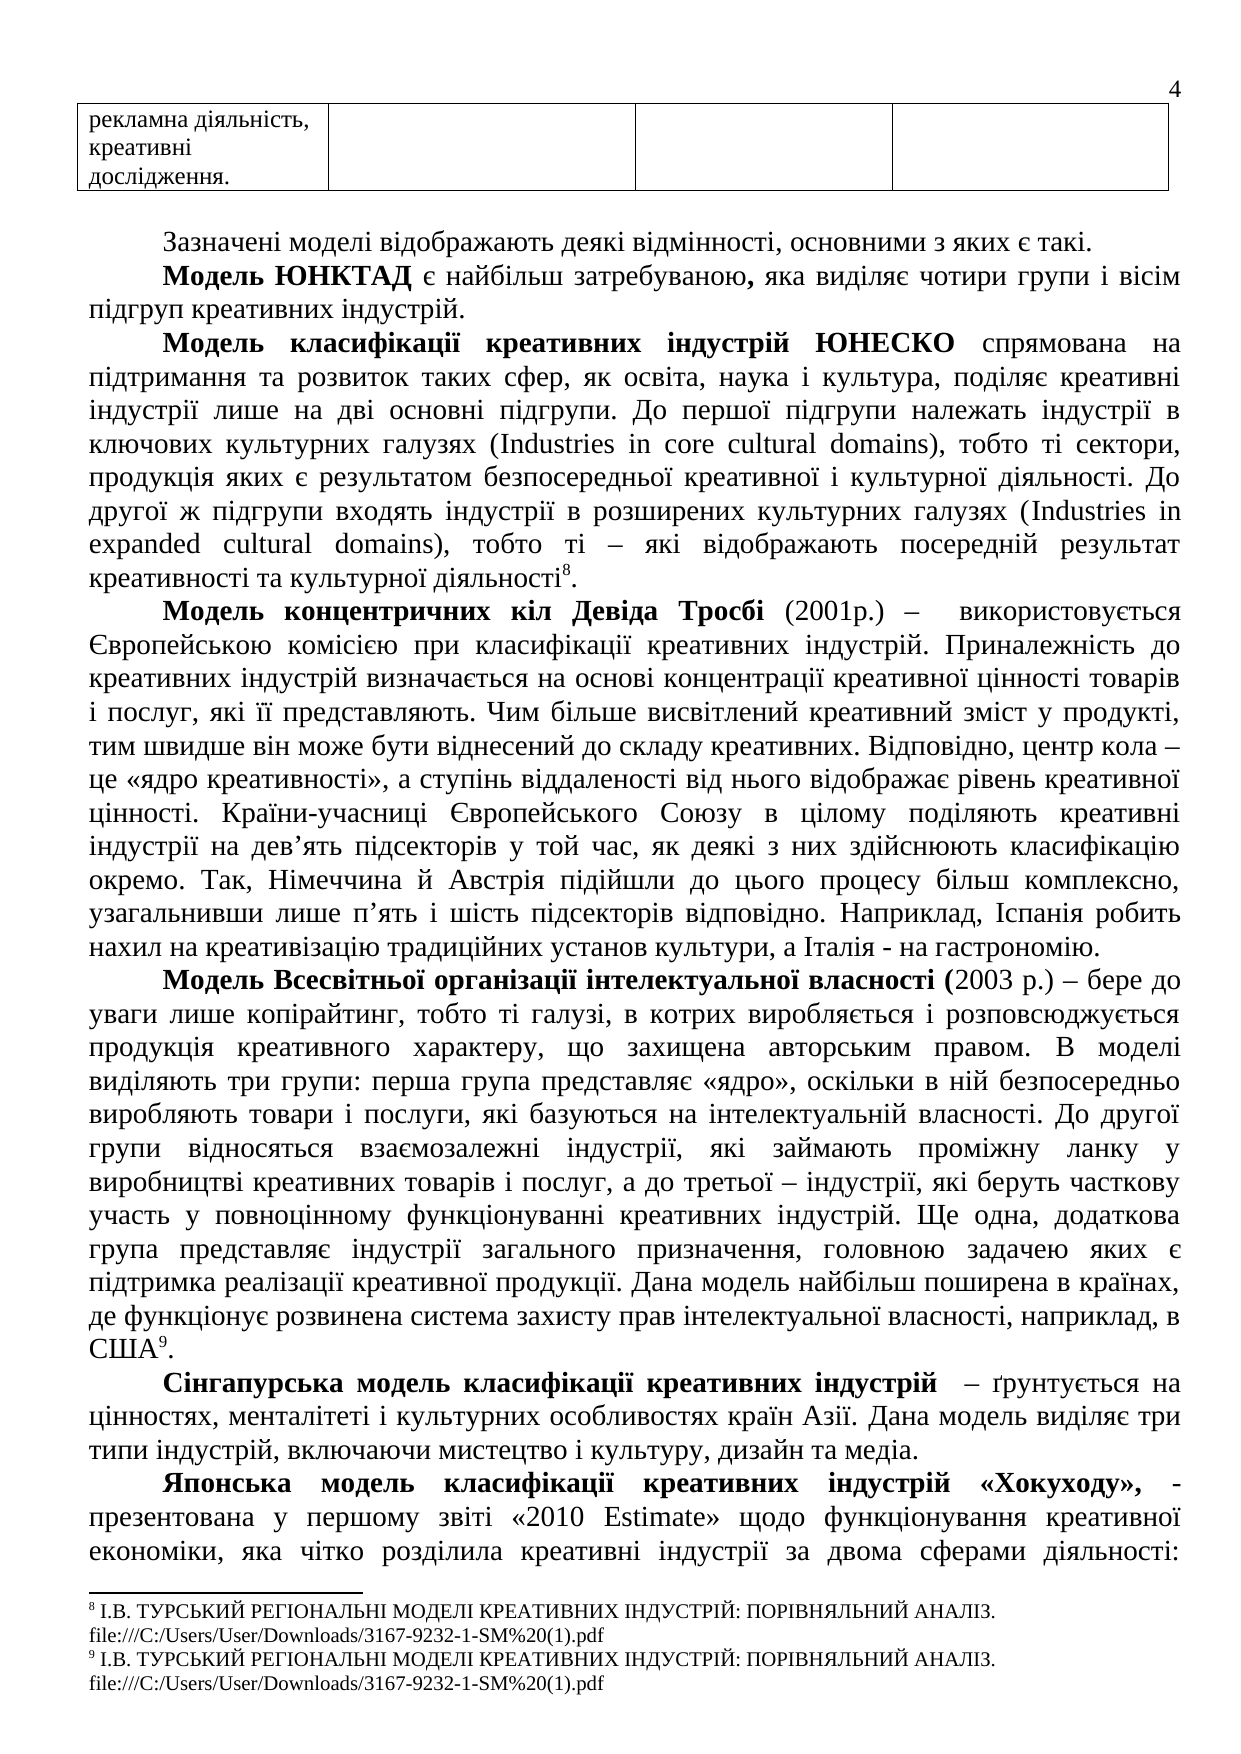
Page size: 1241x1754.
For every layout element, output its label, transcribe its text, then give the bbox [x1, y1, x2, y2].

text Сінгапурська модель класифікації креативних індустрій – ґрунтується на цінностях, менталітеті і культурних особливостях країн Азії. Дана модель виділяє три типи індустрій, включаючи мистецтво і культуру, дизайн та медіа. [89, 1365, 1181, 1466]
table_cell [78, 104, 328, 190]
text Модель Всесвітньої організації інтелектуальної власності (2003 р.) – бере до уваги лише копірайтинг, тобто ті галузі, в котрих виробляється і розповсюджується продукція креативного характеру, що захищена авторським правом. В моделі виділяють три групи: перша група представляє «ядро», оскільки в ній безпосередньо виробляють товари і послуги, які базуються на інтелектуальній власності. До другої групи відносяться взаємозалежні індустрії, які займають проміжну ланку у виробництві креативних товарів і послуг, а до третьої – індустрії, які беруть часткову участь у повноцінному функціонуванні креативних індустрій. Ще одна, додаткова група представляє індустрії загального призначення, головною задачею яких є підтримка реалізації креативної продукції. Дана модель найбільш поширена в країнах, де функціонує розвинена система захисту прав інтелектуальної власності, наприклад, в США. [89, 962, 1181, 1365]
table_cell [636, 104, 892, 190]
text Модель ЮНКТАД є найбільш затребуваною, яка виділяє чотири групи і вісім підгруп креативних індустрій. [89, 258, 1181, 325]
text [89, 1466, 1181, 1566]
text Зазначені моделі відображають деякі відмінності, основними з яких є такі. [89, 224, 1181, 258]
text Модель класифікації креативних індустрій ЮНЕСКО спрямована на підтримання та розвиток таких сфер, як освіта, наука і культура, поділяє креативні індустрії лише на дві основні підгрупи. До першої підгрупи належать індустрії в ключових культурних галузях (Industries in core cultural domains), тобто ті сектори, продукція яких є результатом безпосередньої креативної і культурної діяльності. До другої ж підгрупи входять індустрії в розширених культурних галузях (Industries in expanded cultural domains), тобто ті – які відображають посередній результат креативності та культурної діяльності. [89, 325, 1181, 593]
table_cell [893, 104, 1168, 190]
text Модель концентричних кіл Девіда Тросбі (2001р.) – використовується Європейською комісією при класифікації креативних індустрій. Приналежність до креативних індустрій визначається на основі концентрації креативної цінності товарів і послуг, які її представляють. Чим більше висвітлений креативний зміст у продукті, тим швидше він може бути віднесений до складу креативних. Відповідно, центр кола – це «ядро креативності», а ступінь віддаленості від нього відображає рівень креативної цінності. Країни-учасниці Європейського Союзу в цілому поділяють креативні індустрії на дев’ять підсекторів у той час, як деякі з них здійснюють класифікацію окремо. Так, Німеччина й Австрія підійшли до цього процесу більш комплексно, узагальнивши лише п’ять і шість підсекторів відповідно. Наприклад, Іспанія робить нахил на креативізацію традиційних установ культури, а Італія - на гастрономію. [89, 593, 1181, 962]
